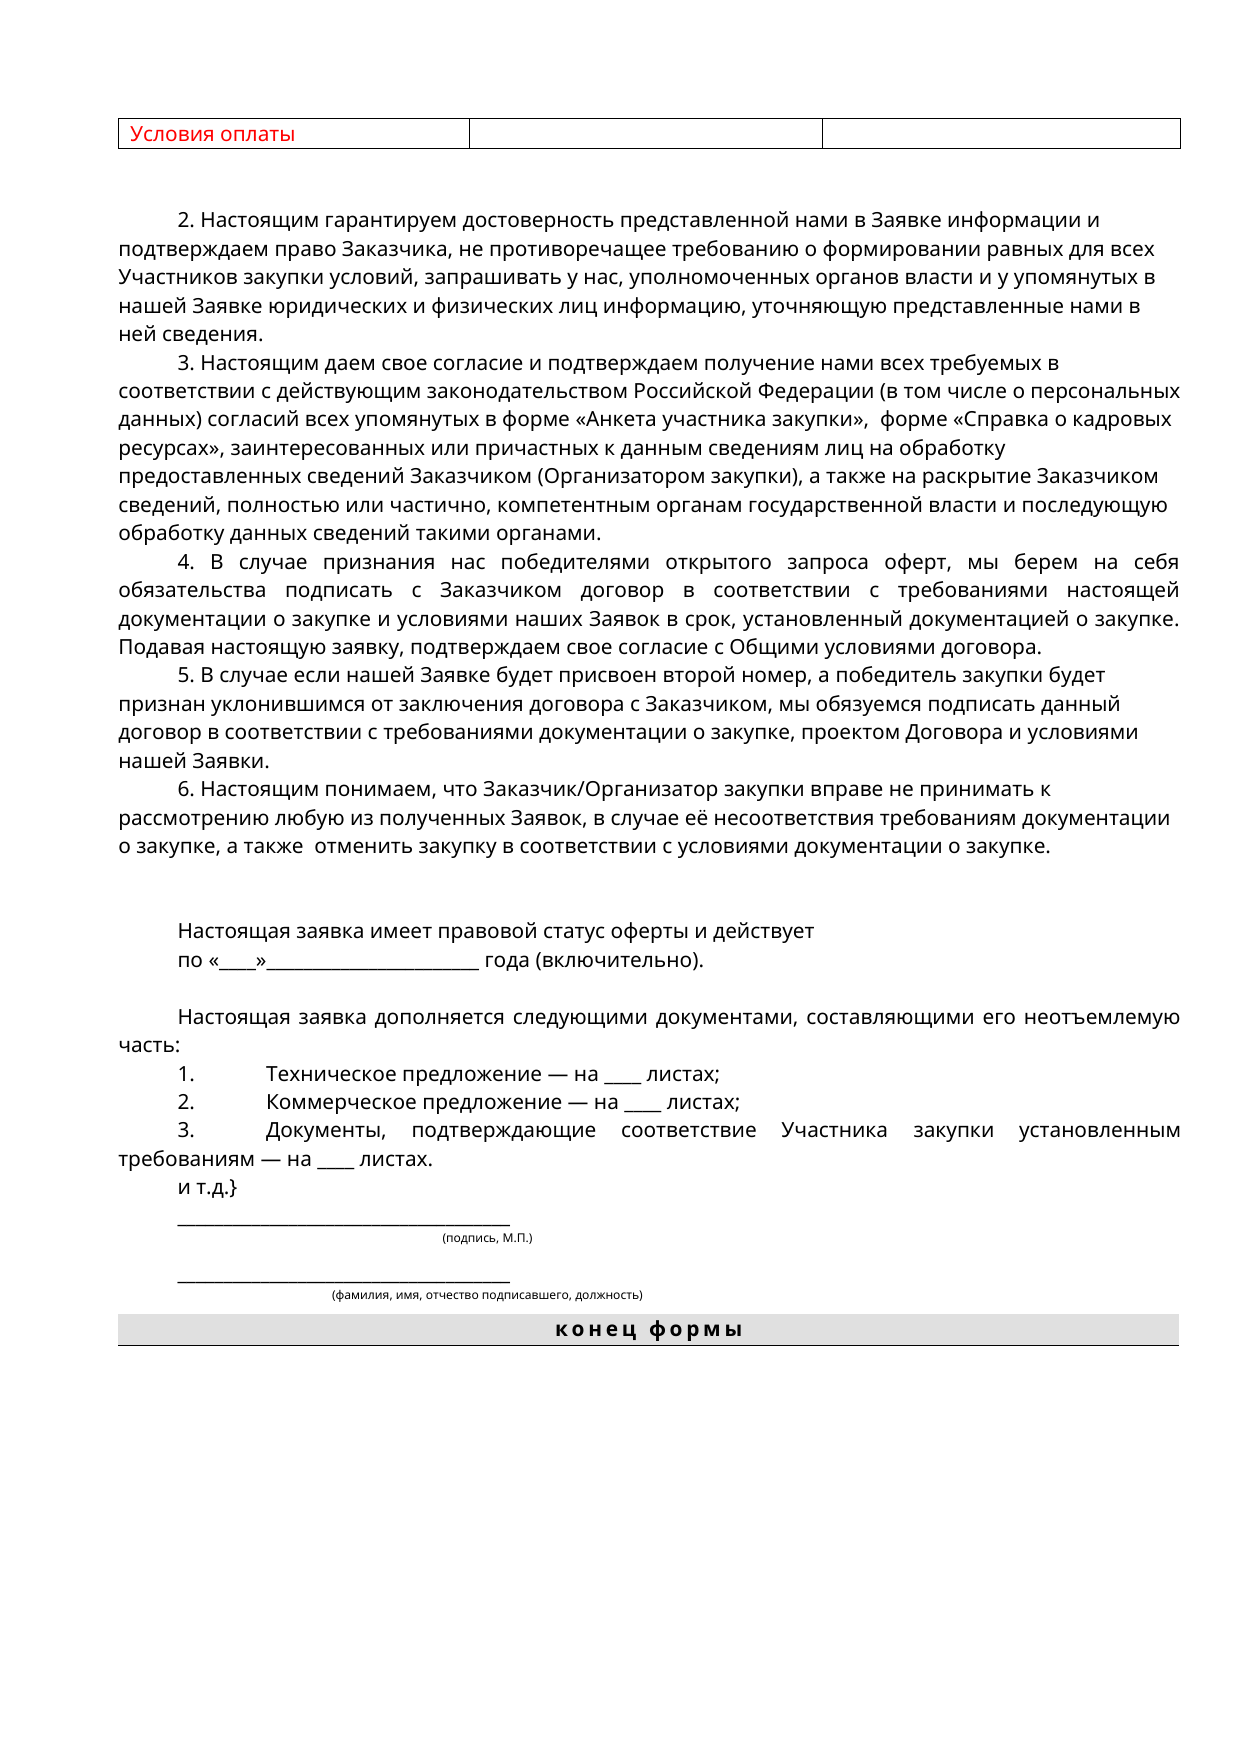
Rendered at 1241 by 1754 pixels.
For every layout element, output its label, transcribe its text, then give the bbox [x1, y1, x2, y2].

table_cell [470, 119, 822, 148]
text 3. Документы, подтверждающие соответствие Участника закупки установленным требованиям — на ____ листах. [118, 1116, 1181, 1172]
text ____________________________________ [118, 1201, 1181, 1229]
text (подпись, М.П.) [118, 1229, 797, 1258]
text и т.д.} [118, 1172, 1181, 1201]
text 4. В случае признания нас победителями открытого запроса оферт, мы берем на себя обязательства подписать с Заказчиком договор в соответствии с требованиями настоящей документации о закупке и условиями наших Заявок в срок, установленный документацией о закупке. Подавая настоящую заявку, подтверждаем свое согласие с Общими условиями договора. [118, 547, 1181, 661]
text Настоящая заявка имеет правовой статус оферты и действует [118, 916, 1181, 945]
text 3. Настоящим даем свое согласие и подтверждаем получение нами всех требуемых в соответствии с действующим законодательством Российской Федерации (в том числе о персональных данных) согласий всех упомянутых в форме «Анкета участника закупки», форме «Справка о кадровых ресурсах», заинтересованных или причастных к данным сведениям лиц на обработку предоставленных сведений Заказчиком (Организатором закупки), а также на раскрытие Заказчиком сведений, полностью или частично, компетентным органам государственной власти и последующую обработку данных сведений такими органами. [118, 348, 1181, 547]
text (фамилия, имя, отчество подписавшего, должность) [118, 1286, 797, 1314]
table_cell Условия оплаты [119, 119, 469, 148]
table_cell [823, 119, 1180, 148]
text Настоящая заявка дополняется следующими документами, составляющими его неотъемлемую часть: [118, 1002, 1181, 1059]
text 2. Настоящим гарантируем достоверность представленной нами в Заявке информации и подтверждаем право Заказчика, не противоречащее требованию о формировании равных для всех Участников закупки условий, запрашивать у нас, уполномоченных органов власти и у упомянутых в нашей Заявке юридических и физических лиц информацию, уточняющую представленные нами в ней сведения. [118, 206, 1181, 348]
text конец формы [118, 1314, 1179, 1345]
text 2. Коммерческое предложение — на ____ листах; [118, 1087, 1181, 1116]
text по «____»_______________________ года (включительно). [118, 945, 1181, 973]
text 5. В случае если нашей Заявке будет присвоен второй номер, а победитель закупки будет признан уклонившимся от заключения договора с Заказчиком, мы обязуемся подписать данный договор в соответствии с требованиями документации о закупке, проектом Договора и условиями нашей Заявки. [118, 661, 1181, 774]
text 6. Настоящим понимаем, что Заказчик/Организатор закупки вправе не принимать к рассмотрению любую из полученных Заявок, в случае её несоответствия требованиям документации о закупке, а также отменить закупку в соответствии с условиями документации о закупке. [118, 774, 1181, 859]
text ____________________________________ [118, 1258, 1181, 1286]
text 1. Техническое предложение — на ____ листах; [118, 1059, 1181, 1087]
